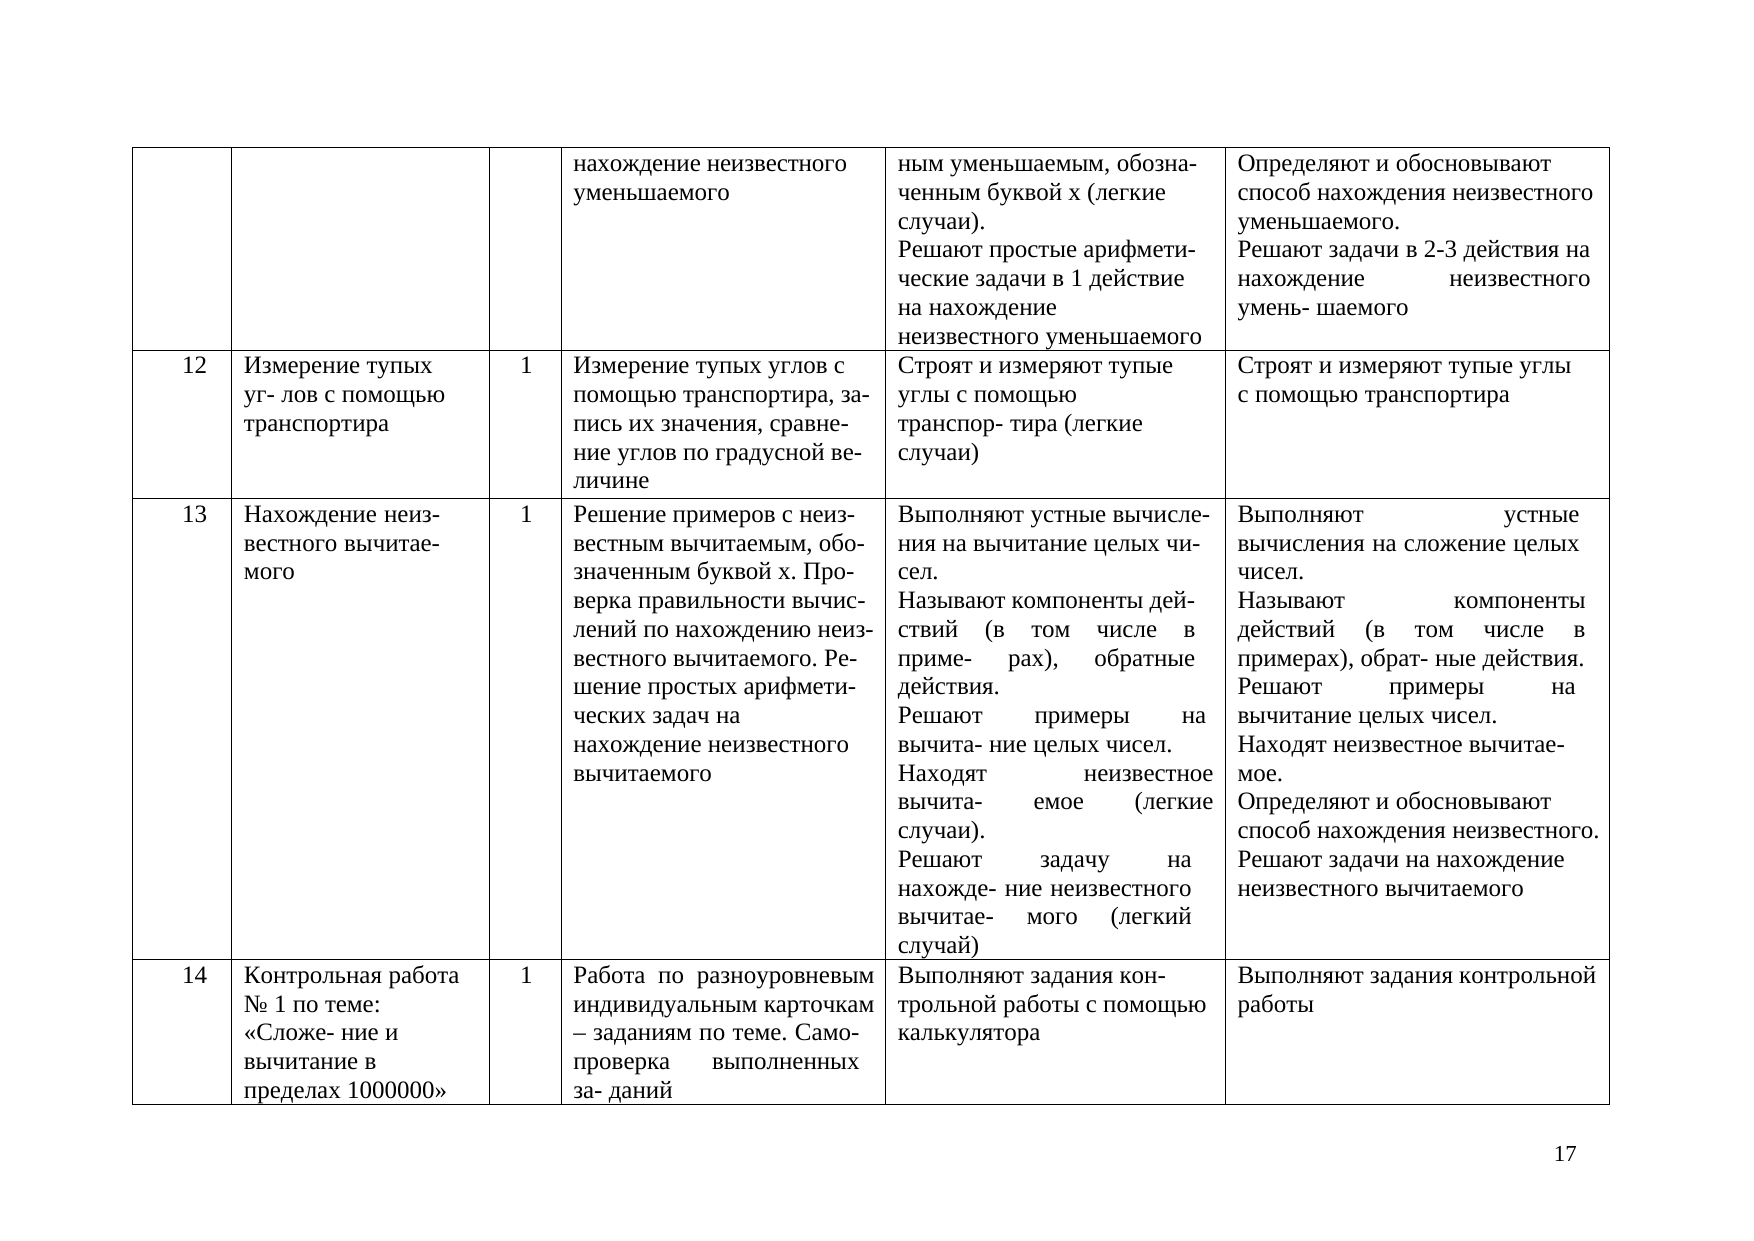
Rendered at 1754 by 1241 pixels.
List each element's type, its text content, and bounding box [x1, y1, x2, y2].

table_header ным уменьшаемым, обозна- ченным буквой х (легкие случаи). Решают простые арифмети- ческие задачи в 1 действие на нахождение неизвестного уменьшаемого [886, 148, 1225, 349]
table_header [133, 148, 231, 349]
table_header нахождение неизвестного уменьшаемого [562, 148, 885, 349]
table_cell Выполняют устные вычисления на сложение целых чисел. Называют компоненты действий (в том числе в примерах), обрат- ные действия. Решают примеры на вычитание целых чисел. Находят неизвестное вычитае- мое. Определяют и обосновывают способ нахождения неизвестного. Решают задачи на нахождение неизвестного вычитаемого [1226, 499, 1609, 959]
table_cell 1 [490, 499, 561, 959]
table_cell Выполняют задания кон- трольной работы с помощью калькулятора [886, 960, 1225, 1104]
table_cell Измерение тупых уг- лов с помощью транспортира [232, 351, 489, 498]
table_cell Строят и измеряют тупые углы с помощью транспор- тира (легкие случаи) [886, 351, 1225, 498]
table_cell 12 [133, 351, 231, 498]
table_cell 1 [490, 960, 561, 1104]
table_cell Контрольная работа № 1 по теме: «Сложе- ние и вычитание в пределах 1000000» [232, 960, 489, 1104]
table_cell Выполняют устные вычисле- ния на вычитание целых чи- сел. Называют компоненты дей- ствий (в том числе в приме- рах), обратные действия. Решают примеры на вычита- ние целых чисел. Находят неизвестное вычита- емое (легкие случаи). Решают задачу на нахожде- ние неизвестного вычитае- мого (легкий случай) [886, 499, 1225, 959]
table_header [232, 148, 489, 349]
table_cell Нахождение неиз- вестного вычитае- мого [232, 499, 489, 959]
table_header [490, 148, 561, 349]
table_cell Выполняют задания контрольной работы [1226, 960, 1609, 1104]
table_cell 14 [133, 960, 231, 1104]
table_header Определяют и обосновывают способ нахождения неизвестного уменьшаемого. Решают задачи в 2-3 действия на нахождение неизвестного умень- шаемого [1226, 148, 1609, 349]
table_cell 13 [133, 499, 231, 959]
table_cell Строят и измеряют тупые углы с помощью транспортира [1226, 351, 1609, 498]
table_cell 1 [490, 351, 561, 498]
table_cell Измерение тупых углов с помощью транспортира, за- пись их значения, сравне- ние углов по градусной ве- личине [562, 351, 885, 498]
table_cell Решение примеров с неиз- вестным вычитаемым, обо- значенным буквой х. Про- верка правильности вычис- лений по нахождению неиз- вестного вычитаемого. Ре- шение простых арифмети- ческих задач на нахождение неизвестного вычитаемого [562, 499, 885, 959]
table_cell Работа по разноуровневым индивидуальным карточкам – заданиям по теме. Само- проверка выполненных за- даний [562, 960, 885, 1104]
